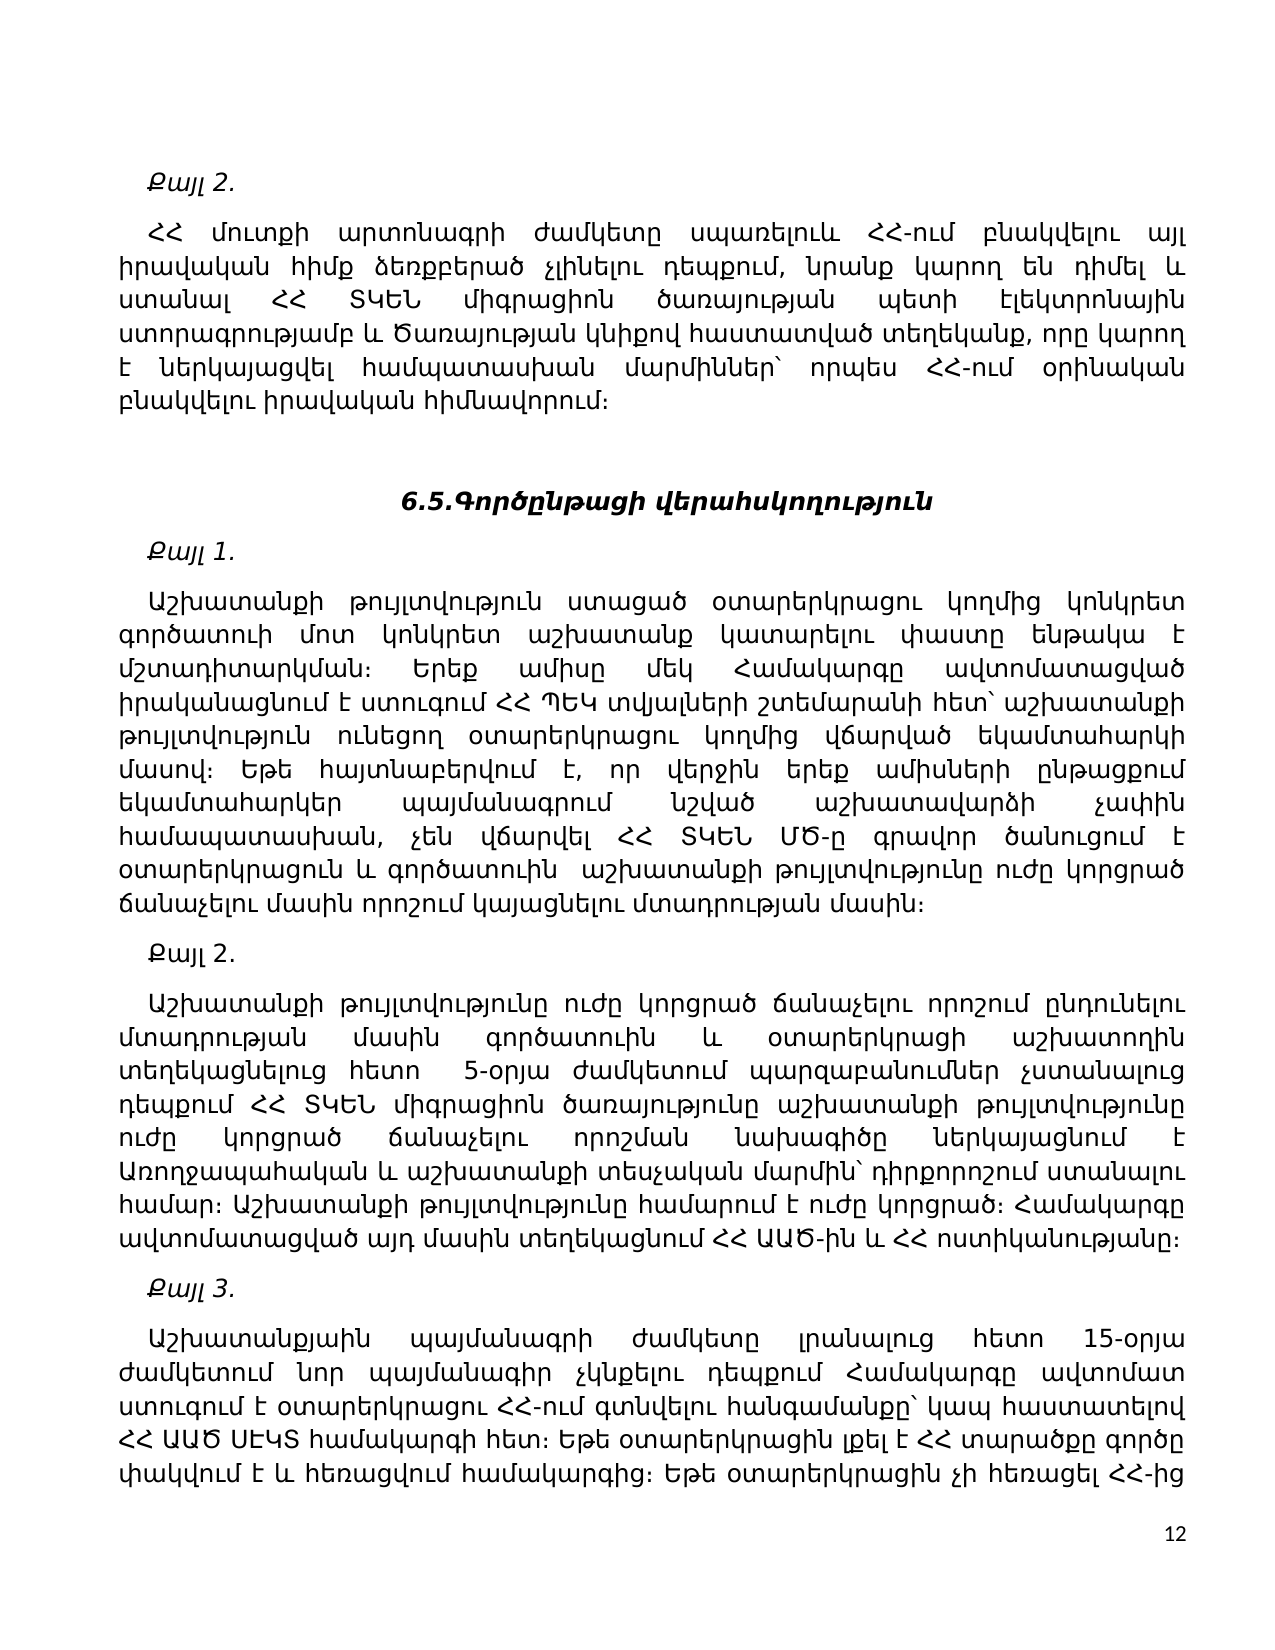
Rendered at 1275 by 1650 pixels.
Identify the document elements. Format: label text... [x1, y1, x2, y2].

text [118, 1324, 1186, 1488]
text Քայլ 2. [118, 939, 1186, 968]
text Քայլ 2. [118, 168, 1186, 197]
text Քայլ 1. [118, 537, 1186, 566]
text Աշխատանքի թույլտվությունը ուժը կորցրած ճանաչելու որոշում ընդունելու մտադրության մասին գործատուին և օտարերկրացի աշխատողին տեղեկացնելուց հետո 5-օրյա ժամկետում պարզաբանումներ չստանալուց դեպքում ՀՀ ՏԿԵՆ միգրացիոն ծառայությունը աշխատանքի թույլտվությունը ուժը կորցրած ճանաչելու որոշման նախագիծը ներկայացնում է Առողջապահական և աշխատանքի տեսչական մարմին՝ դիրքորոշում ստանալու համար։ Աշխատանքի թույլտվությունը համարում է ուժը կորցրած։ Համակարգը ավտոմատացված այդ մասին տեղեկացնում ՀՀ ԱԱԾ-ին և ՀՀ ոստիկանությանը։ [118, 989, 1186, 1253]
text ՀՀ մուտքի արտոնագրի ժամկետը սպառելուև ՀՀ-ում բնակվելու այլ իրավական հիմք ձեռքբերած չլինելու դեպքում, նրանք կարող են դիմել և ստանալ ՀՀ ՏԿԵՆ միգրացիոն ծառայության պետի էլեկտրոնային ստորագրությամբ և Ծառայության կնիքով հաստատված տեղեկանք, որը կարող է ներկայացվել համպատասխան մարմիններ՝ որպես ՀՀ-ում օրինական բնակվելու իրավական հիմնավորում։ [118, 218, 1186, 415]
text Աշխատանքի թույլտվություն ստացած օտարերկրացու կողմից կոնկրետ գործատուի մոտ կոնկրետ աշխատանք կատարելու փաստը ենթակա է մշտադիտարկման։ Երեք ամիսը մեկ Համակարգը ավտոմատացված իրականացնում է ստուգում ՀՀ ՊԵԿ տվյալների շտեմարանի հետ՝ աշխատանքի թույլտվություն ունեցող օտարերկրացու կողմից վճարված եկամտահարկի մասով։ Եթե հայտնաբերվում է, որ վերջին երեք ամիսների ընթացքում եկամտահարկեր պայմանագրում նշված աշխատավարձի չափին համապատասխան, չեն վճարվել ՀՀ ՏԿԵՆ ՄԾ-ը գրավոր ծանուցում է օտարերկրացուն և գործատուին աշխատանքի թույլտվությունը ուժը կորցրած ճանաչելու մասին որոշում կայացնելու մտադրության մասին։ [118, 587, 1186, 918]
text Քայլ 3. [118, 1274, 1186, 1303]
text 6.5.Գործընթացի վերահսկողություն [118, 487, 1186, 516]
